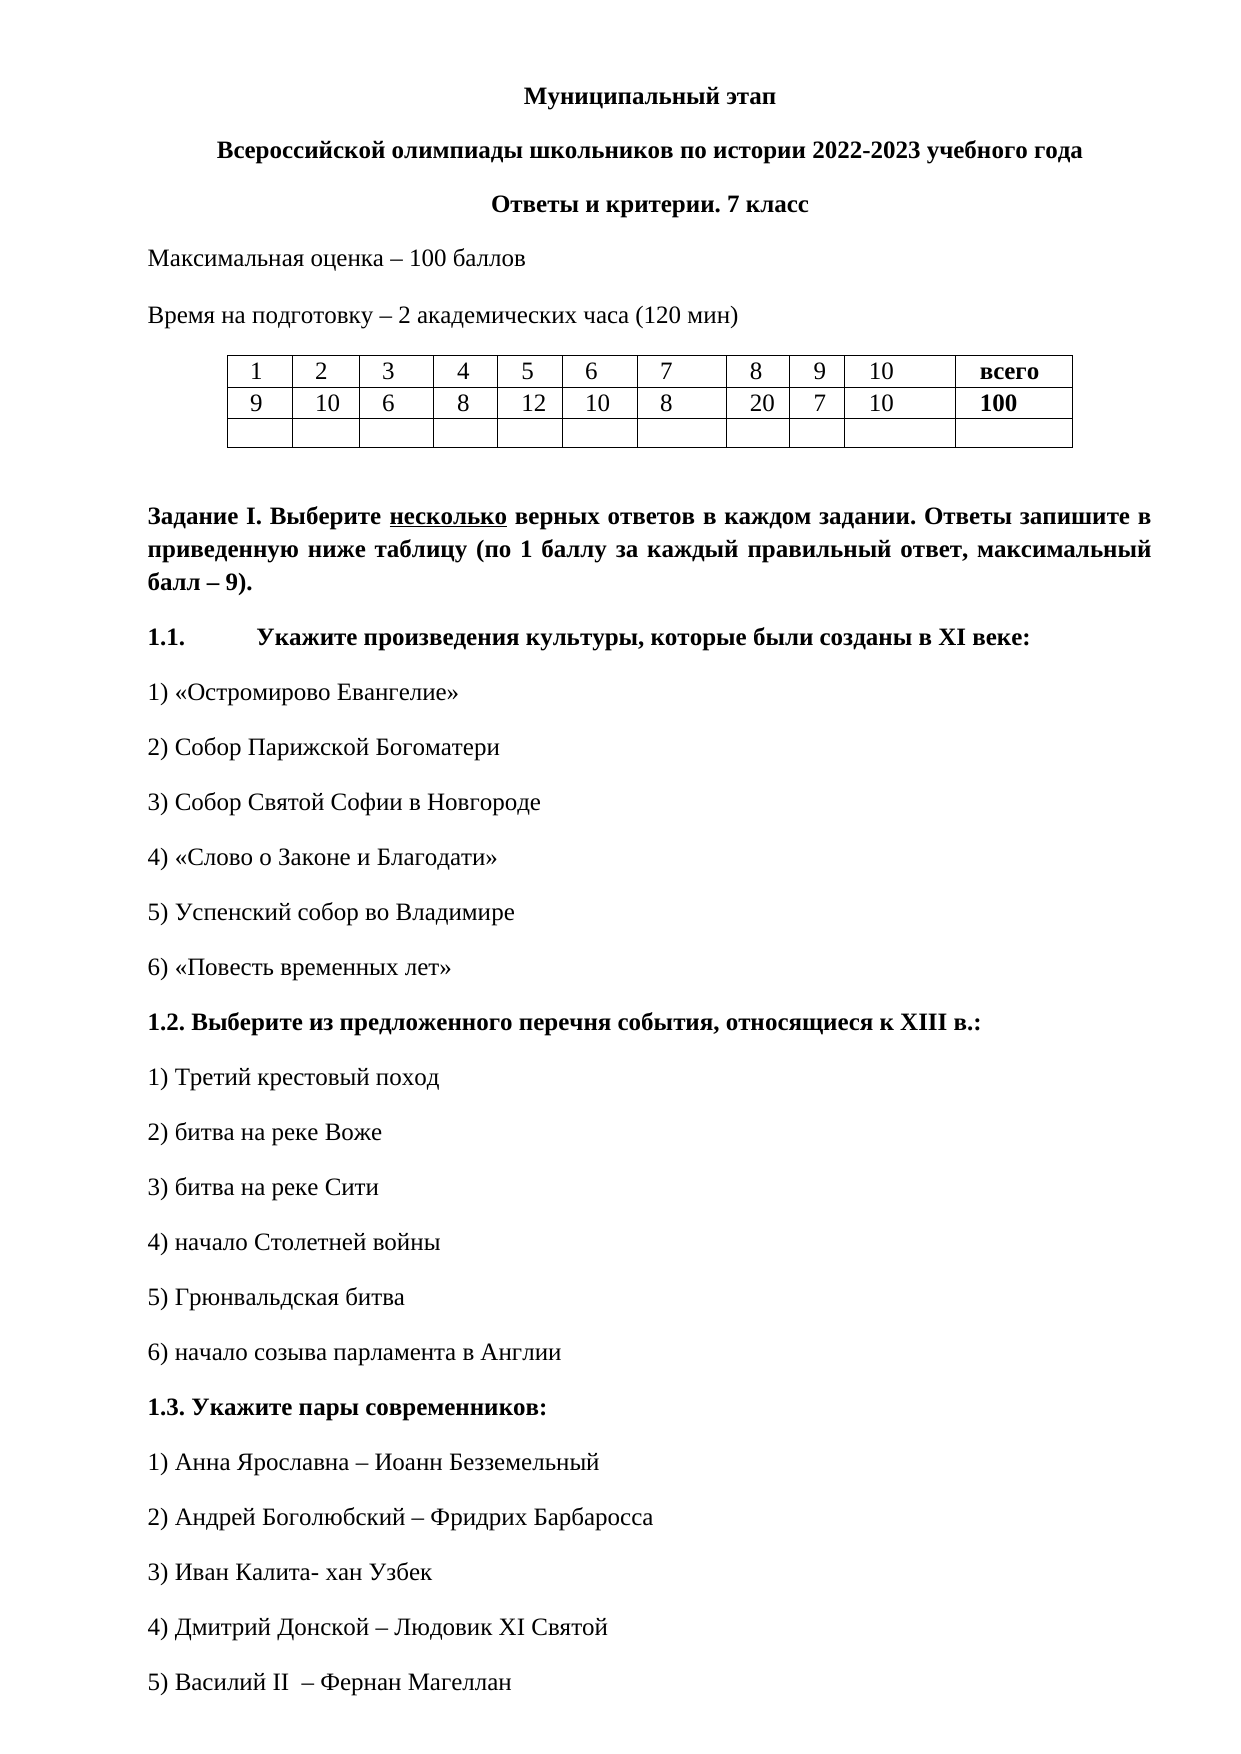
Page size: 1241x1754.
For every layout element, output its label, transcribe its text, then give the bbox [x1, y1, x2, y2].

table_cell 8 [434, 388, 497, 418]
table_header 8 [727, 356, 789, 387]
table_cell [956, 419, 1072, 447]
text 3) Собор Святой Софии в Новгороде [147, 787, 1152, 816]
table_cell [638, 419, 726, 447]
table_cell 10 [563, 388, 637, 418]
text 6) начало созыва парламента в Англии [147, 1337, 1152, 1366]
table_cell 10 [293, 388, 359, 418]
text 3) Иван Калита- хан Узбек [147, 1557, 1152, 1586]
text 4) Дмитрий Донской – Людовик XI Святой [147, 1612, 1152, 1641]
table_cell 7 [790, 388, 844, 418]
text 4) начало Столетней войны [147, 1227, 1152, 1256]
table_cell [434, 419, 497, 447]
text 2) битва на реке Воже [147, 1117, 1152, 1146]
table_header 10 [845, 356, 955, 387]
table_cell [498, 419, 562, 447]
table_header 3 [360, 356, 433, 387]
text Задание I. Выберите несколько верных ответов в каждом задании. Ответы запишите в приведенную ниже таблицу (по 1 баллу за каждый правильный ответ, максимальный балл – 9). [147, 501, 1152, 596]
table_cell 6 [360, 388, 433, 418]
text 1) «Остромирово Евангелие» [147, 677, 1152, 706]
text Всероссийской олимпиады школьников по истории 2022-2023 учебного года Ответы и критерии. 7 класс [216, 135, 1084, 218]
text 1) Третий крестовый поход [147, 1062, 1152, 1091]
table_cell 20 [727, 388, 789, 418]
text 3) битва на реке Сити [147, 1172, 1152, 1201]
text Время на подготовку – 2 академических часа (120 мин) [147, 300, 1194, 329]
table_cell [360, 419, 433, 447]
table_header 1 [228, 356, 292, 387]
text 1.2. Выберите из предложенного перечня события, относящиеся к ХIII в.: [147, 1007, 1152, 1036]
table_cell 100 [956, 388, 1072, 418]
text 6) «Повесть временных лет» [147, 952, 1152, 981]
subtitle Муниципальный этап [216, 81, 1084, 110]
table_header 7 [638, 356, 726, 387]
text 5) Грюнвальдская битва [147, 1282, 1152, 1311]
table_header всего [956, 356, 1072, 387]
table_cell [293, 419, 359, 447]
table_header 5 [498, 356, 562, 387]
table_cell 12 [498, 388, 562, 418]
table_cell [563, 419, 637, 447]
table_header 4 [434, 356, 497, 387]
table_header 9 [790, 356, 844, 387]
table_cell [727, 419, 789, 447]
text 1) Анна Ярославна – Иоанн Безземельный [147, 1447, 1152, 1476]
table_cell [790, 419, 844, 447]
table_header 2 [293, 356, 359, 387]
text 2) Собор Парижской Богоматери [147, 732, 1152, 761]
table_cell 9 [228, 388, 292, 418]
table_cell [845, 419, 955, 447]
text 1.3. Укажите пары современников: [147, 1392, 1152, 1421]
table_cell 10 [845, 388, 955, 418]
table_cell [228, 419, 292, 447]
text 4) «Слово о Законе и Благодати» [147, 842, 1152, 871]
text 2) Андрей Боголюбский – Фридрих Барбаросса [147, 1502, 1152, 1531]
text 5) Успенский собор во Владимире [147, 897, 1152, 926]
text 5) Василий II – Фернан Магеллан [147, 1667, 1152, 1696]
table_header 6 [563, 356, 637, 387]
list Укажите произведения культуры, которые были созданы в XI веке: [147, 622, 1152, 651]
table_cell 8 [638, 388, 726, 418]
text Максимальная оценка – 100 баллов [147, 243, 1194, 272]
